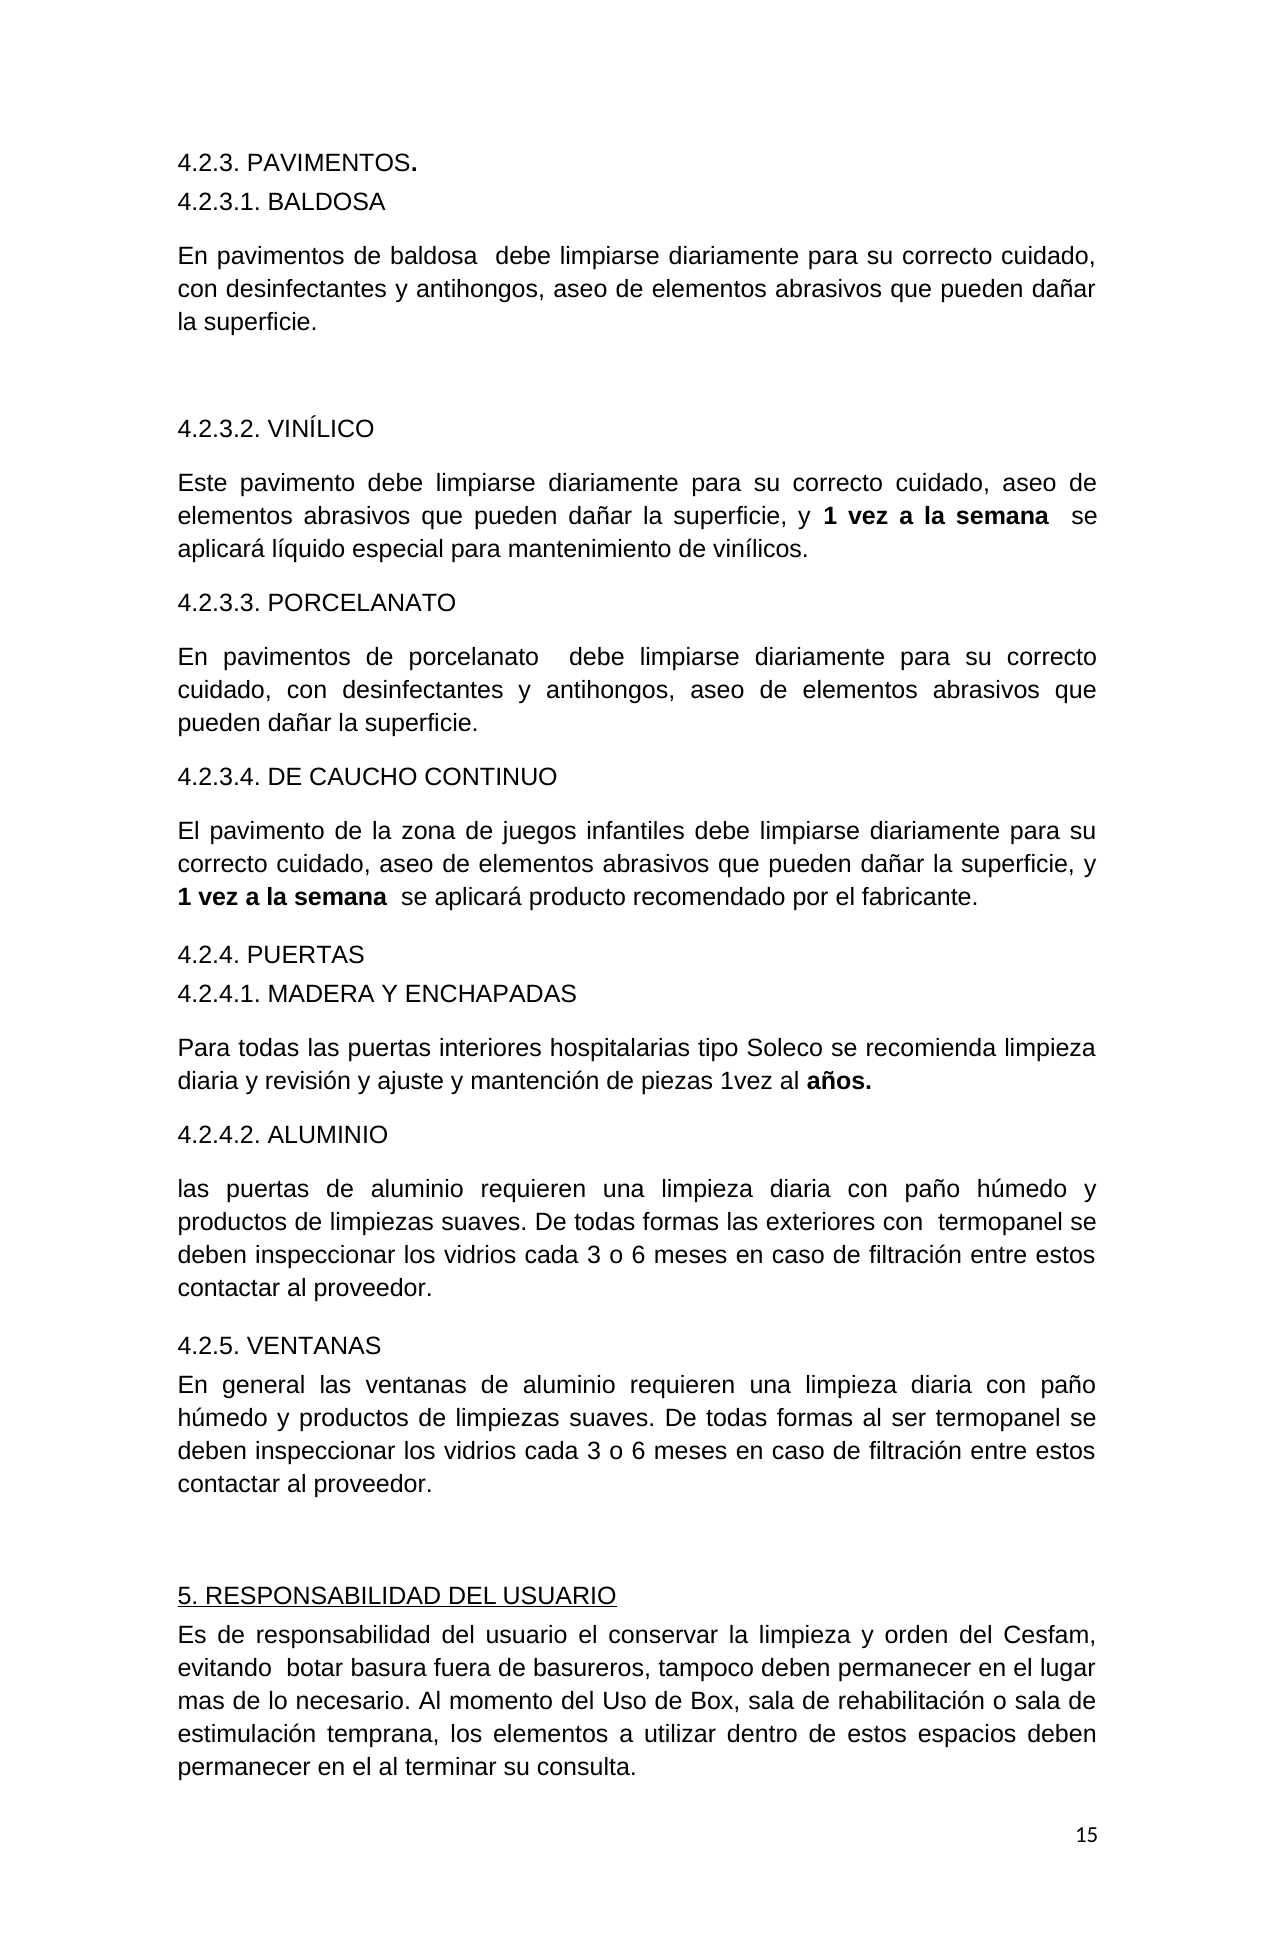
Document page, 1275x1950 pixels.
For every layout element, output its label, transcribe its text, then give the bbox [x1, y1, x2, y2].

list El pavimento de la zona de juegos infantiles debe limpiarse diariamente para su correcto cuidado, aseo de elementos abrasivos que pueden dañar la superficie, y 1 vez a la semana se aplicará producto recomendado por el fabricante. [177, 816, 1098, 911]
subtitle 5. RESPONSABILIDAD DEL USUARIO [177, 1581, 1098, 1610]
text Es de responsabilidad del usuario el conservar la limpieza y orden del Cesfam, evitando botar basura fuera de basureros, tampoco deben permanecer en el lugar mas de lo necesario. Al momento del Uso de Box, sala de rehabilitación o sala de estimulación temprana, los elementos a utilizar dentro de estos espacios deben permanecer en el al terminar su consulta. [177, 1620, 1098, 1781]
list las puertas de aluminio requieren una limpieza diaria con paño húmedo y productos de limpiezas suaves. De todas formas las exteriores con termopanel se deben inspeccionar los vidrios cada 3 o 6 meses en caso de filtración entre estos contactar al proveedor. [177, 1174, 1098, 1302]
subtitle 4.2.4. PUERTAS [177, 940, 1098, 969]
text 4.2.3.4. DE CAUCHO CONTINUO [177, 762, 1098, 791]
subtitle 4.2.3. PAVIMENTOS. [177, 148, 1098, 176]
text 4.2.3.3. PORCELANATO [177, 588, 1098, 617]
text 4.2.3.1. BALDOSA [177, 187, 1098, 216]
list Este pavimento debe limpiarse diariamente para su correcto cuidado, aseo de elementos abrasivos que pueden dañar la superficie, y 1 vez a la semana se aplicará líquido especial para mantenimiento de vinílicos. [177, 468, 1098, 563]
text 4.2.3.2. VINÍLICO [177, 414, 1098, 443]
list Para todas las puertas interiores hospitalarias tipo Soleco se recomienda limpieza diaria y revisión y ajuste y mantención de piezas 1vez al años. [177, 1033, 1098, 1095]
list En general las ventanas de aluminio requieren una limpieza diaria con paño húmedo y productos de limpiezas suaves. De todas formas al ser termopanel se deben inspeccionar los vidrios cada 3 o 6 meses en caso de filtración entre estos contactar al proveedor. [177, 1370, 1098, 1498]
text 4.2.4.1. MADERA Y ENCHAPADAS [177, 979, 1098, 1008]
subtitle 4.2.5. VENTANAS [177, 1331, 1098, 1359]
text 4.2.4.2. ALUMINIO [177, 1120, 1098, 1149]
list En pavimentos de baldosa debe limpiarse diariamente para su correcto cuidado, con desinfectantes y antihongos, aseo de elementos abrasivos que pueden dañar la superficie. [177, 241, 1098, 336]
list En pavimentos de porcelanato debe limpiarse diariamente para su correcto cuidado, con desinfectantes y antihongos, aseo de elementos abrasivos que pueden dañar la superficie. [177, 642, 1098, 737]
